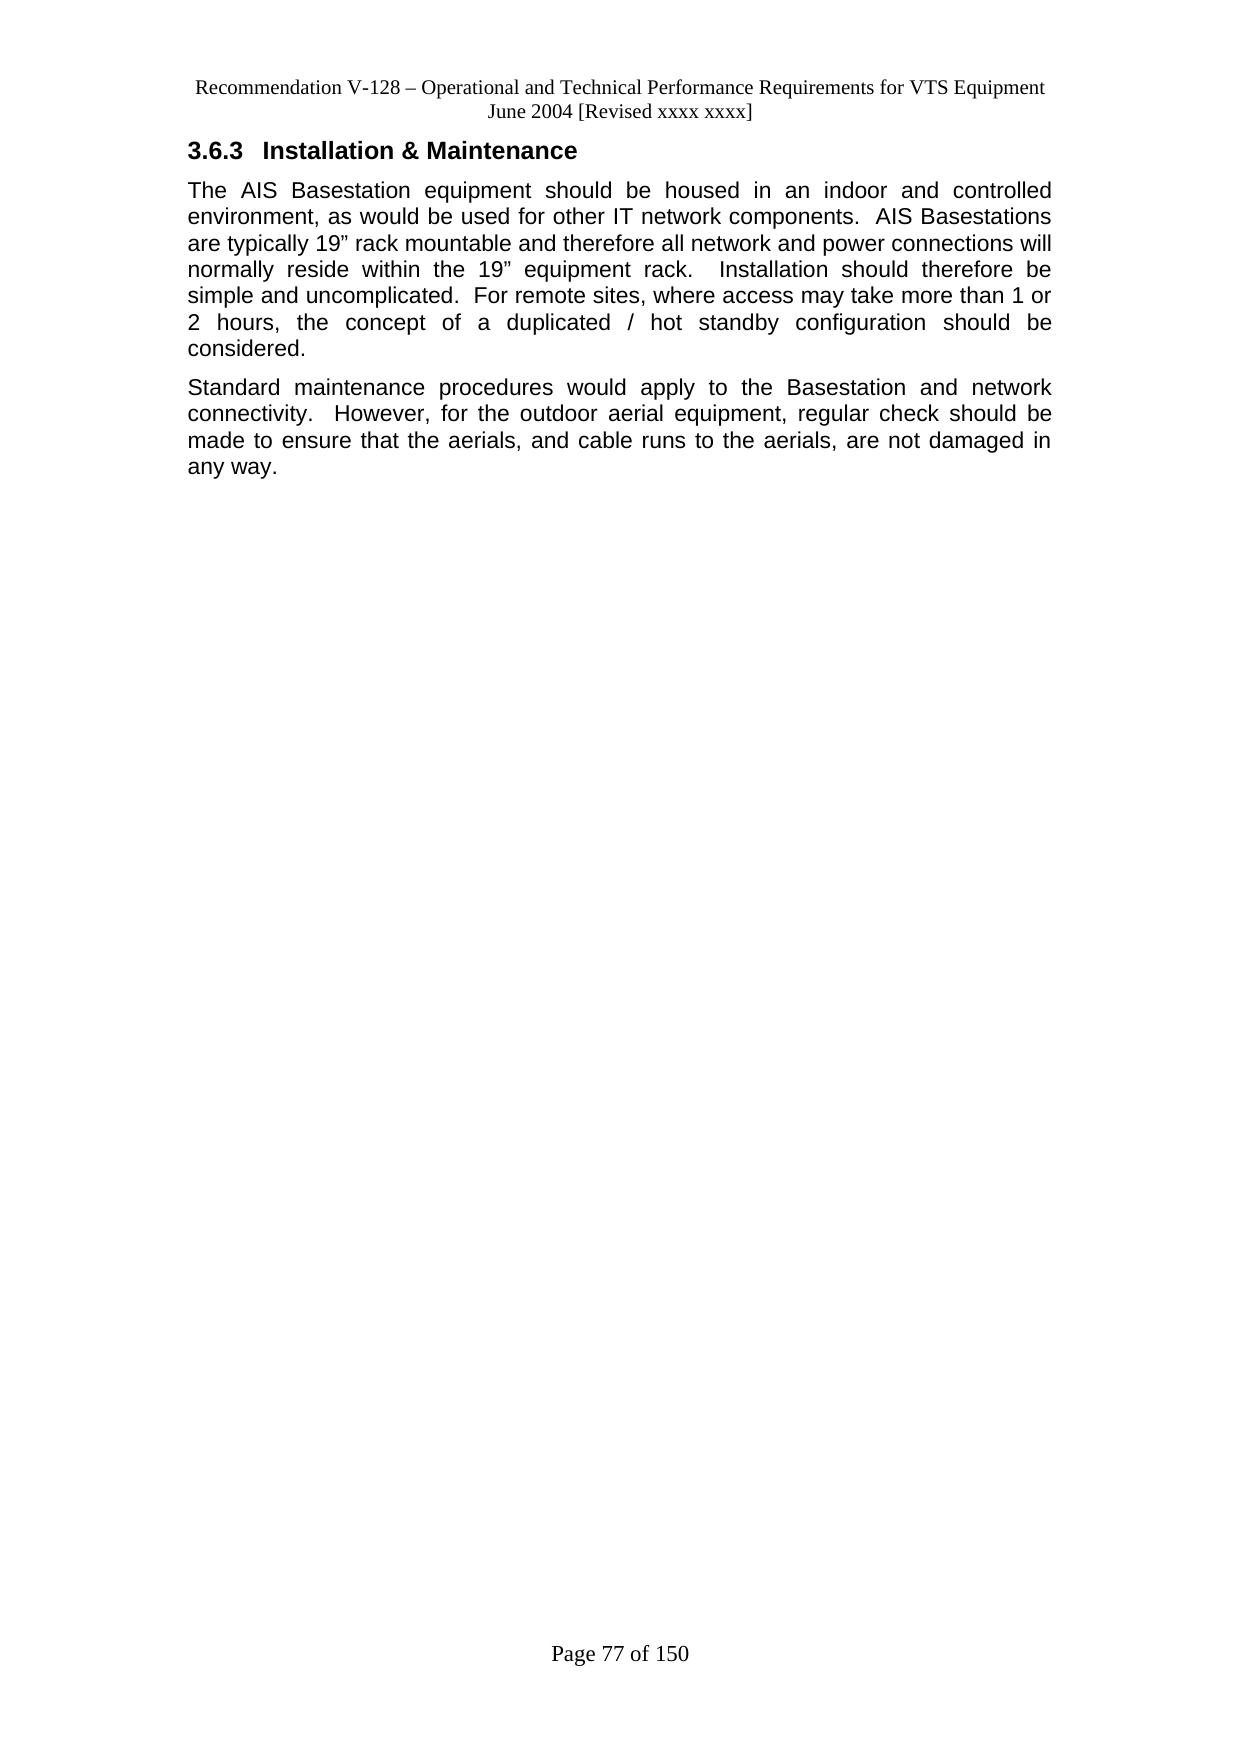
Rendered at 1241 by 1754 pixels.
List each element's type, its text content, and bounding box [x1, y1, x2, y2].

text Standard maintenance procedures would apply to the Basestation and network connectivity. However, for the outdoor aerial equipment, regular check should be made to ensure that the aerials, and cable runs to the aerials, are not damaged in any way. [187, 374, 1053, 479]
subtitle Installation & Maintenance [187, 136, 1053, 164]
text The AIS Basestation equipment should be housed in an indoor and controlled environment, as would be used for other IT network components. AIS Basestations are typically 19” rack mountable and therefore all network and power connections will normally reside within the 19” equipment rack. Installation should therefore be simple and uncomplicated. For remote sites, where access may take more than 1 or 2 hours, the concept of a duplicated / hot standby configuration should be considered. [187, 177, 1053, 361]
